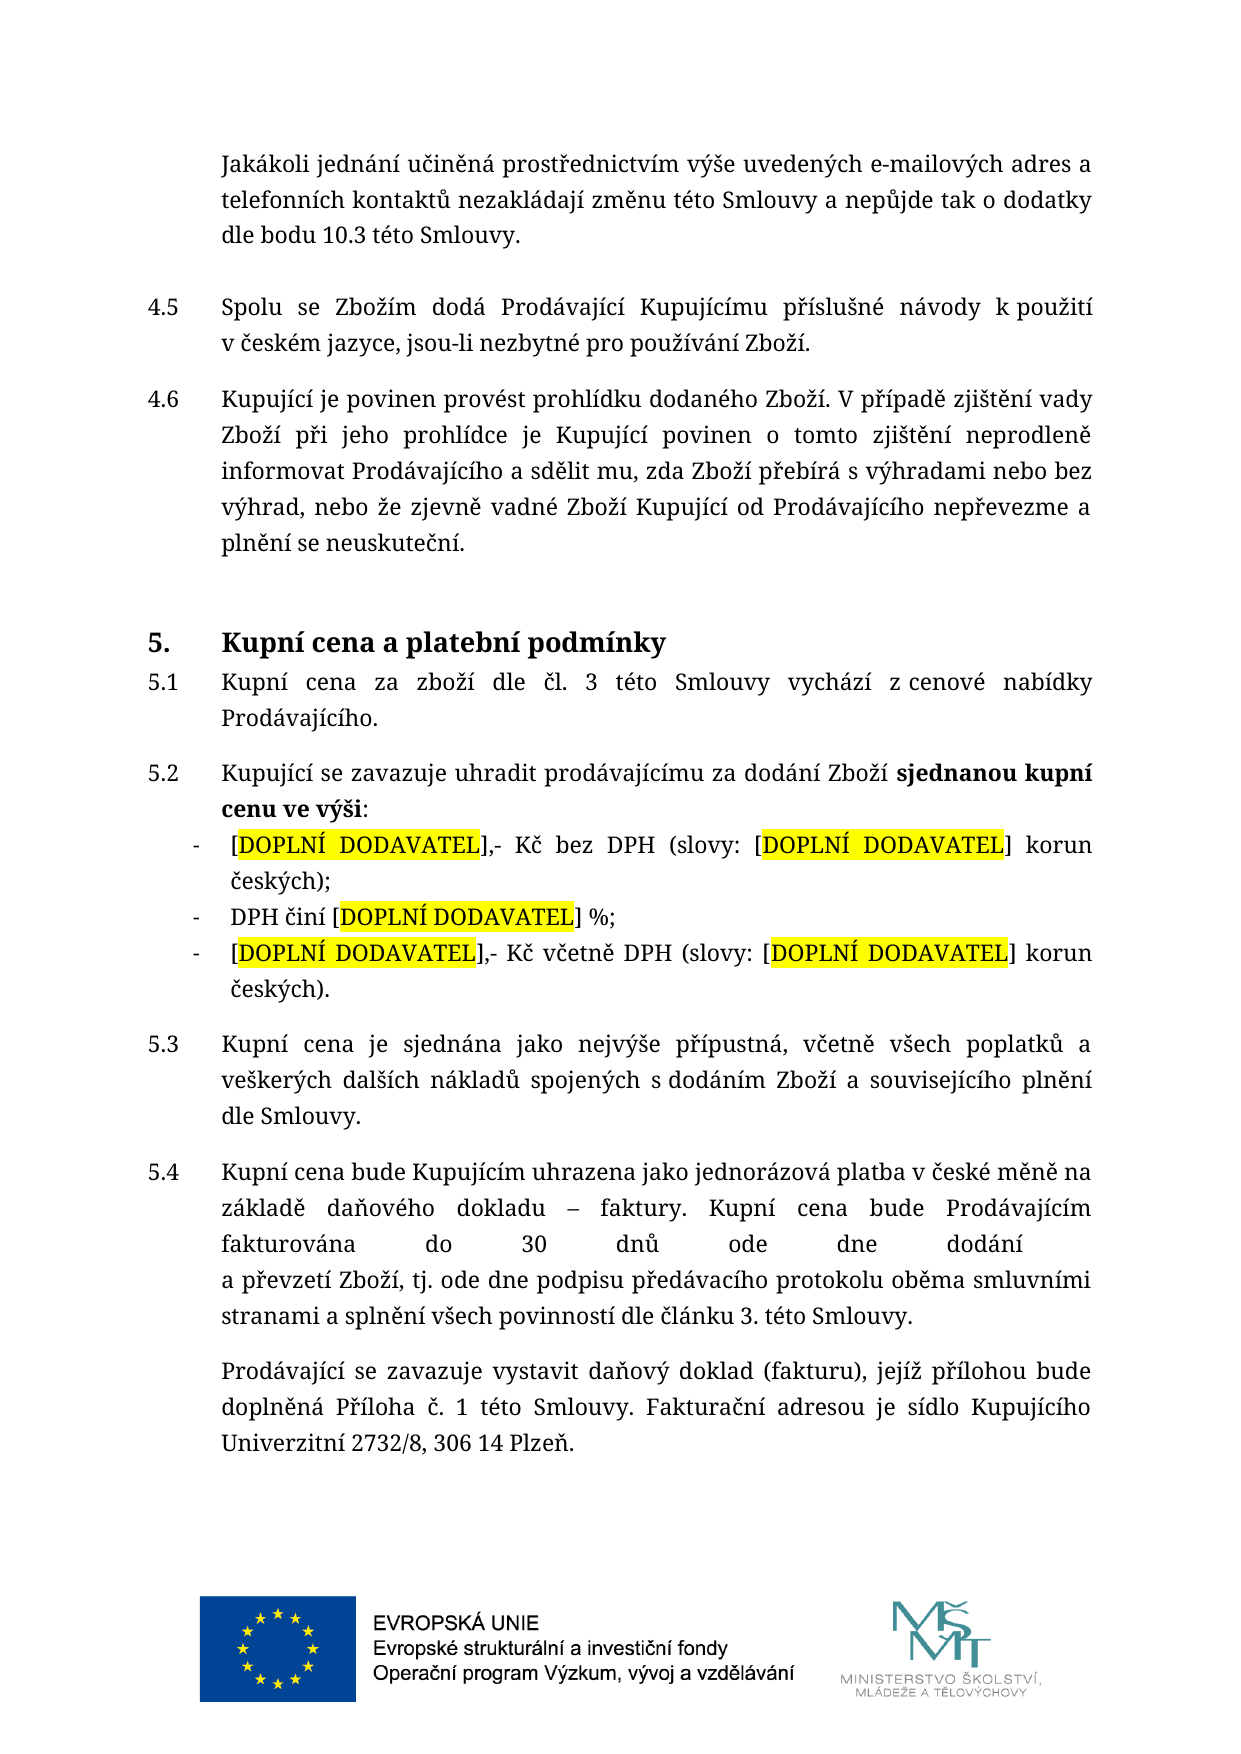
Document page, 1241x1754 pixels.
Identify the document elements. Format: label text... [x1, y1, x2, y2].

list [DOPLNÍ DODAVATEL],- Kč bez DPH (slovy: [DOPLNÍ DODAVATEL] korun českých); [193, 829, 1093, 896]
list [DOPLNÍ DODAVATEL],- Kč včetně DPH (slovy: [DOPLNÍ DODAVATEL] korun českých). [193, 937, 1093, 1004]
text 4.5 Spolu se Zbožím dodá Prodávající Kupujícímu příslušné návody k použití v českém jazyce, jsou-li nezbytné pro používání Zboží. [148, 291, 1093, 358]
text 4.6 Kupující je povinen provést prohlídku dodaného Zboží. V případě zjištění vady Zboží při jeho prohlídce je Kupující povinen o tomto zjištění neprodleně informovat Prodávajícího a sdělit mu, zda Zboží přebírá s výhradami nebo bez výhrad, nebo že zjevně vadné Zboží Kupující od Prodávajícího nepřevezme a plnění se neuskuteční. [148, 383, 1093, 558]
text Jakákoli jednání učiněná prostřednictvím výše uvedených e-mailových adres a telefonních kontaktů nezakládají změnu této Smlouvy a nepůjde tak o dodatky dle bodu 10.3 této Smlouvy. [221, 148, 1093, 251]
list DPH činí [DOPLNÍ DODAVATEL] %; [574, 901, 1093, 932]
text 5.1 Kupní cena za zboží dle čl. 3 této Smlouvy vychází z cenové nabídky Prodávajícího. [148, 666, 1093, 733]
picture [147, 1545, 1093, 1754]
text 5.2 Kupující se zavazuje uhradit prodávajícímu za dodání Zboží sjednanou kupní cenu ve výši: [148, 757, 1093, 824]
list DPH činí [DOPLNÍ DODAVATEL] %; [193, 901, 340, 932]
text 5.4 Kupní cena bude Kupujícím uhrazena jako jednorázová platba v české měně na základě daňového dokladu – faktury. Kupní cena bude Prodávajícím fakturována do 30 dnů ode dne dodání a převzetí Zboží, tj. ode dne podpisu předávacího protokolu oběma smluvními stranami a splnění všech povinností dle článku 3. této Smlouvy. [148, 1156, 1093, 1331]
text 5. Kupní cena a platební podmínky [148, 623, 1093, 660]
text Prodávající se zavazuje vystavit daňový doklad (fakturu), jejíž přílohou bude doplněná Příloha č. 1 této Smlouvy. Fakturační adresou je sídlo Kupujícího Univerzitní 2732/8, 306 14 Plzeň. [221, 1355, 1093, 1458]
text 5.3 Kupní cena je sjednána jako nejvýše přípustná, včetně všech poplatků a veškerých dalších nákladů spojených s dodáním Zboží a souvisejícího plnění dle Smlouvy. [148, 1028, 1093, 1132]
